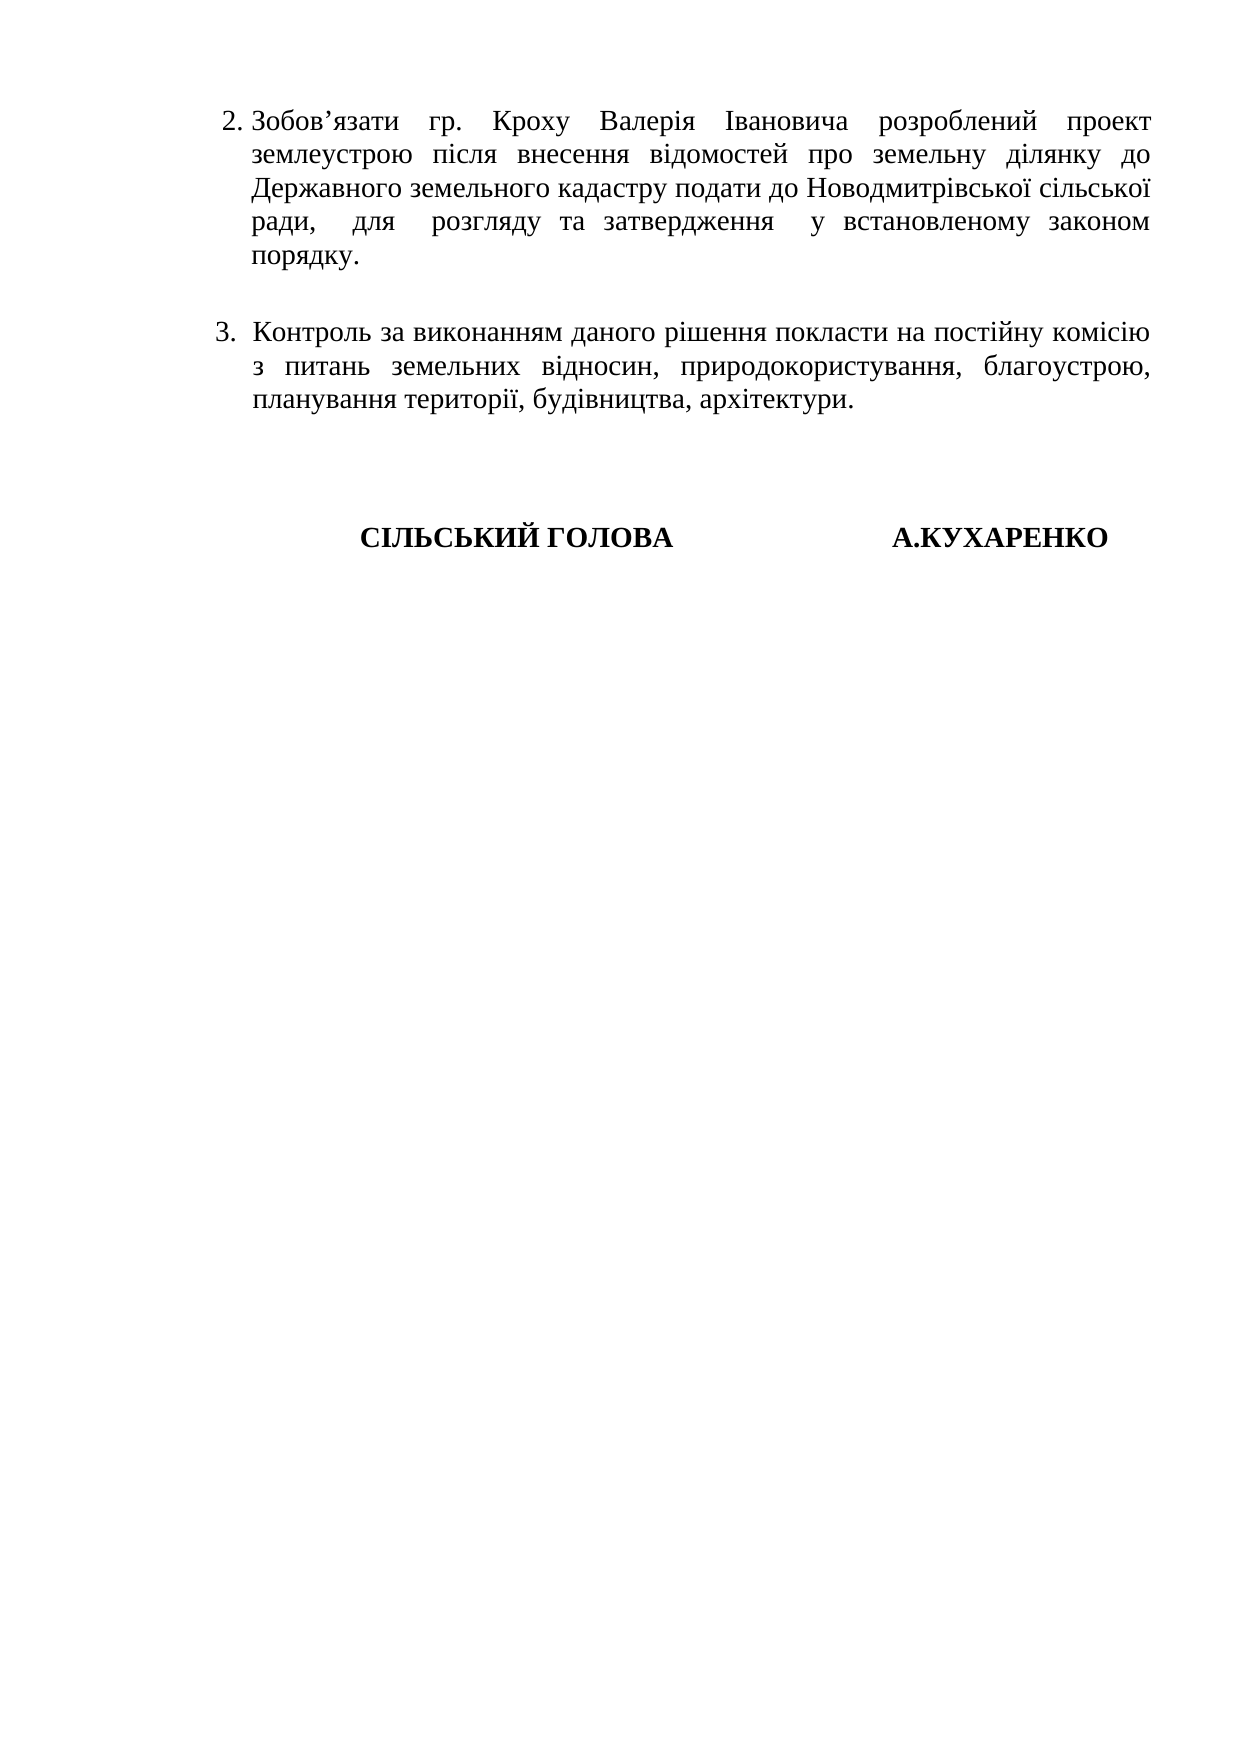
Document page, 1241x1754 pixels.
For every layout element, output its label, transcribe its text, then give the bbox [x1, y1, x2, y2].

list Контроль за виконанням даного рішення покласти на постійну комісію з питань земельних відносин, природокористування, благоустрою, планування території, будівництва, архітектури. [215, 314, 1152, 415]
list Зобов’язати гр. Кроху Валерія Івановича розроблений проект землеустрою після внесення відомостей про земельну ділянку до Державного земельного кадастру подати до Новодмитрівської сільської ради, для розгляду та затвердження у встановленому законом порядку. [222, 103, 1152, 270]
text СІЛЬСЬКИЙ ГОЛОВА А.КУХАРЕНКО [177, 521, 1152, 554]
